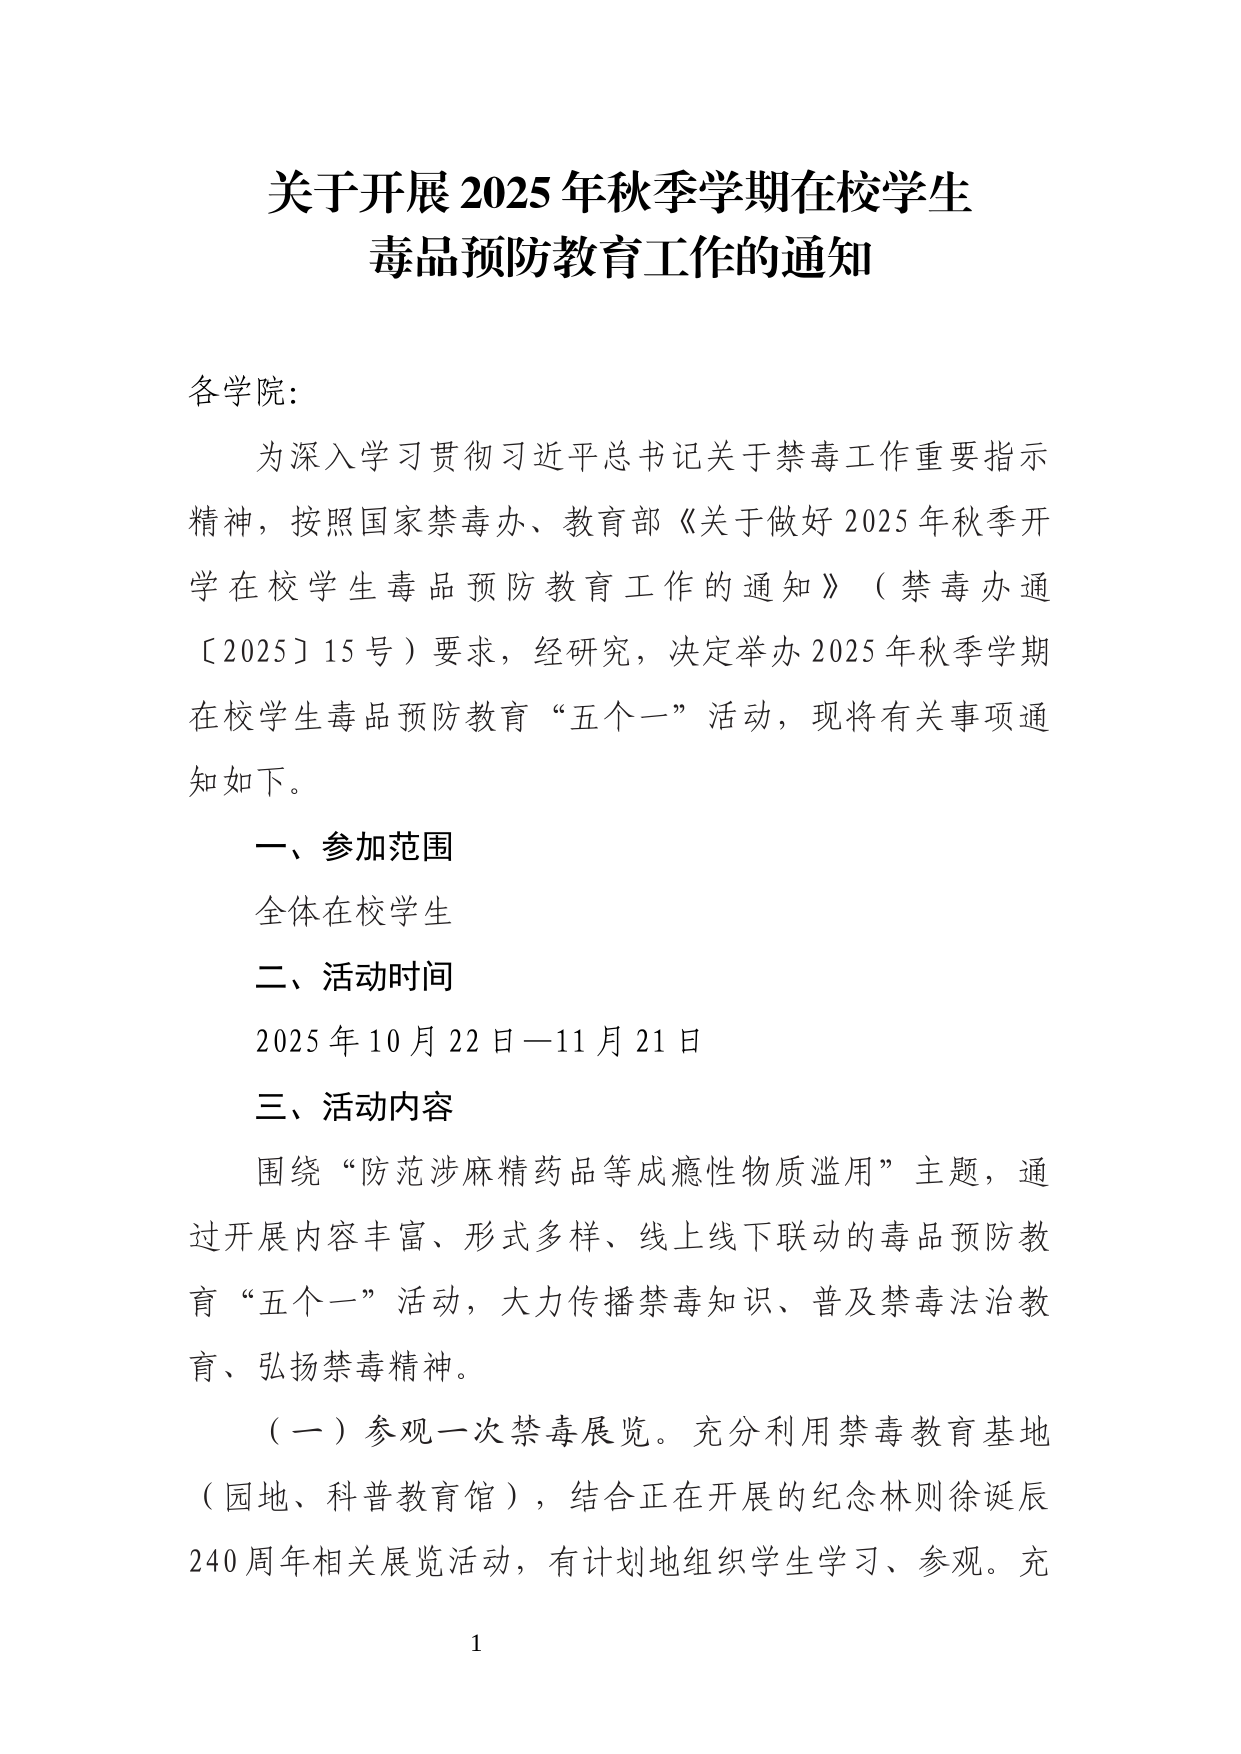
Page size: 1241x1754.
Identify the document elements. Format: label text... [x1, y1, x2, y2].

text 毒品预防教育工作的通知 [187, 227, 1053, 292]
text 全体在校学生 [187, 877, 1053, 942]
text 各学院： [187, 357, 1053, 422]
text 一、参加范围 [187, 812, 1053, 877]
text 三、活动内容 [187, 1072, 1053, 1137]
text 二、活动时间 [187, 942, 1053, 1007]
text 为深入学习贯彻习近平总书记关于禁毒工作重要指示精神，按照国家禁毒办、教育部《关于做好2025年秋季开学在校学生毒品预防教育工作的通知》（禁毒办通〔2025〕15号）要求，经研究，决定举办2025年秋季学期在校学生毒品预防教育“五个一”活动，现将有关事项通知如下。 [187, 422, 1053, 812]
text 围绕“防范涉麻精药品等成瘾性物质滥用”主题，通过开展内容丰富、形式多样、线上线下联动的毒品预防教育“五个一”活动，大力传播禁毒知识、普及禁毒法治教育、弘扬禁毒精神。 [187, 1137, 1053, 1397]
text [187, 1397, 1053, 1592]
text 2025年10月22日—11月21日 [187, 1007, 1053, 1072]
text 关于开展2025年秋季学期在校学生 [187, 162, 1053, 227]
